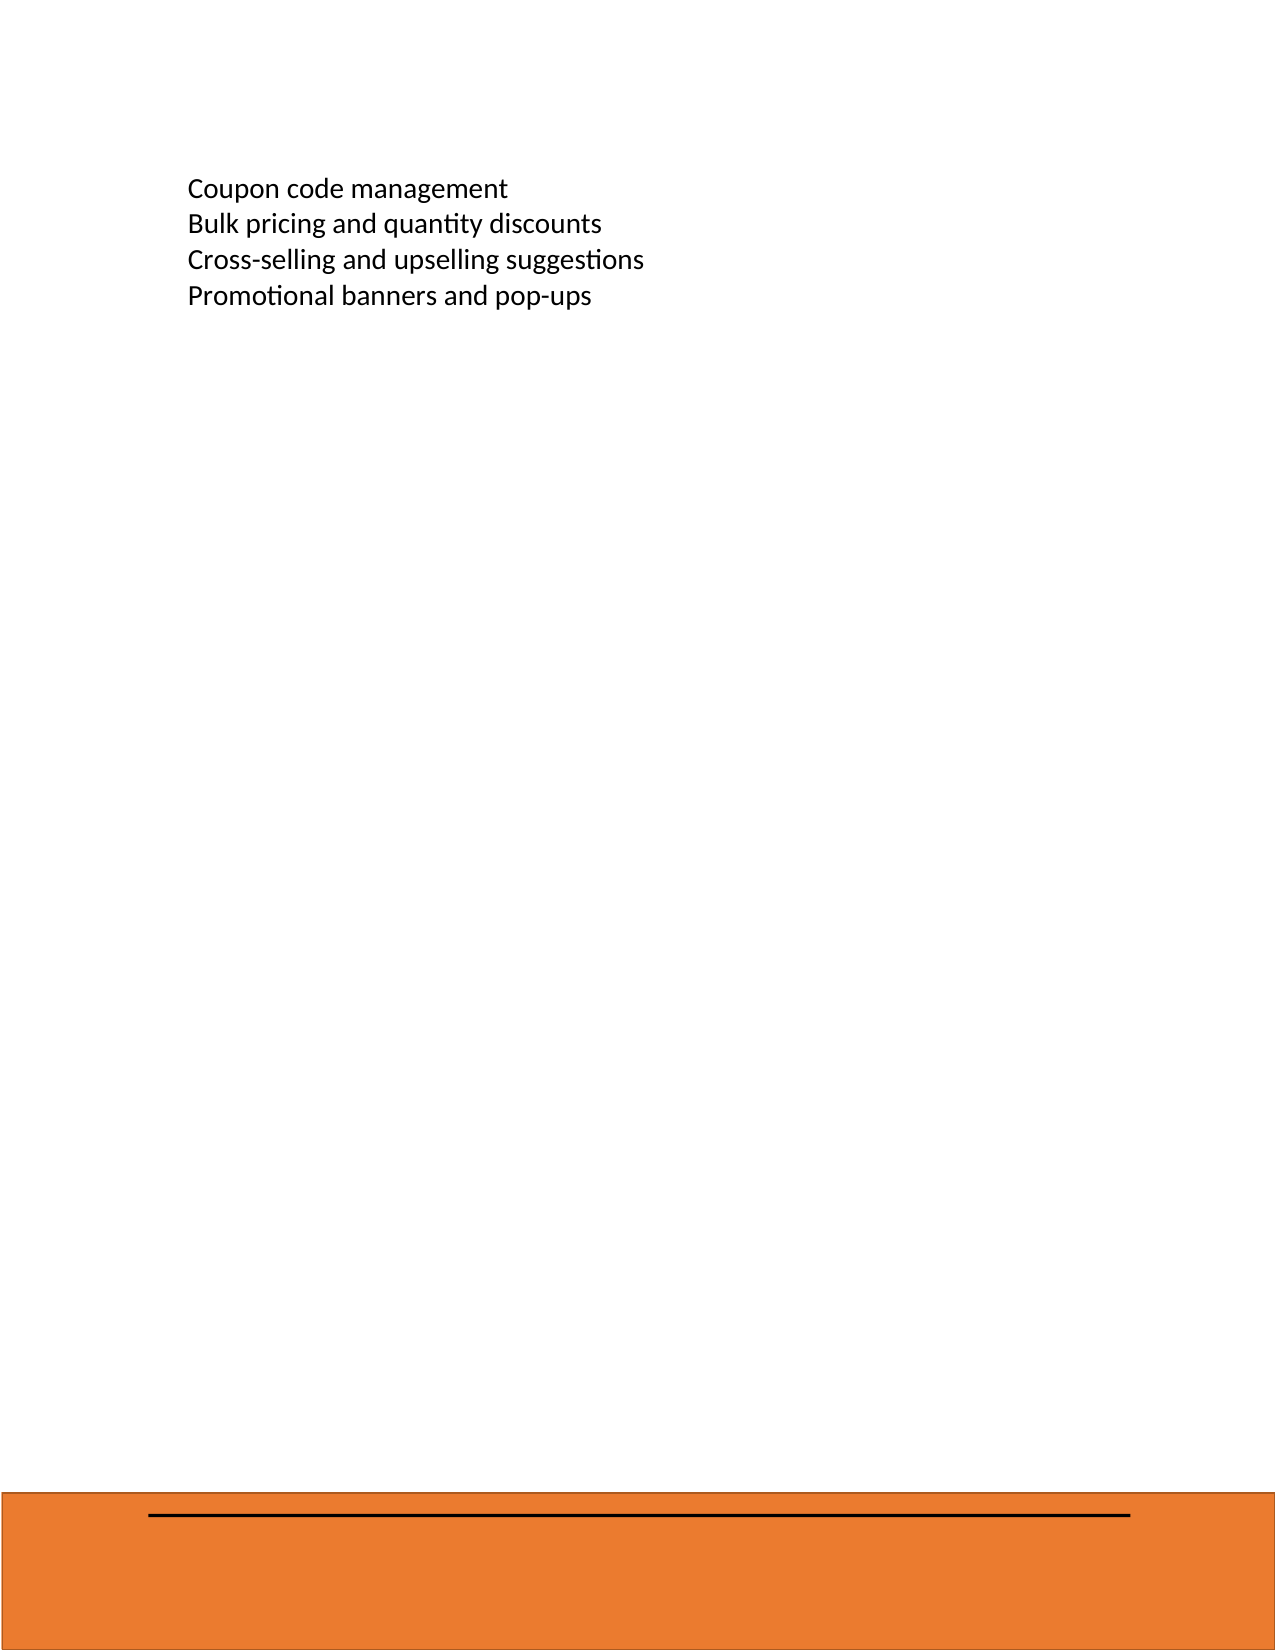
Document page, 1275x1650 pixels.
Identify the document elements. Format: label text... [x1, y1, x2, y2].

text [188, 171, 603, 205]
text Bulk pricing and quantity discounts Cross-selling and upselling suggestions Promotional banners and pop-ups [188, 206, 648, 312]
